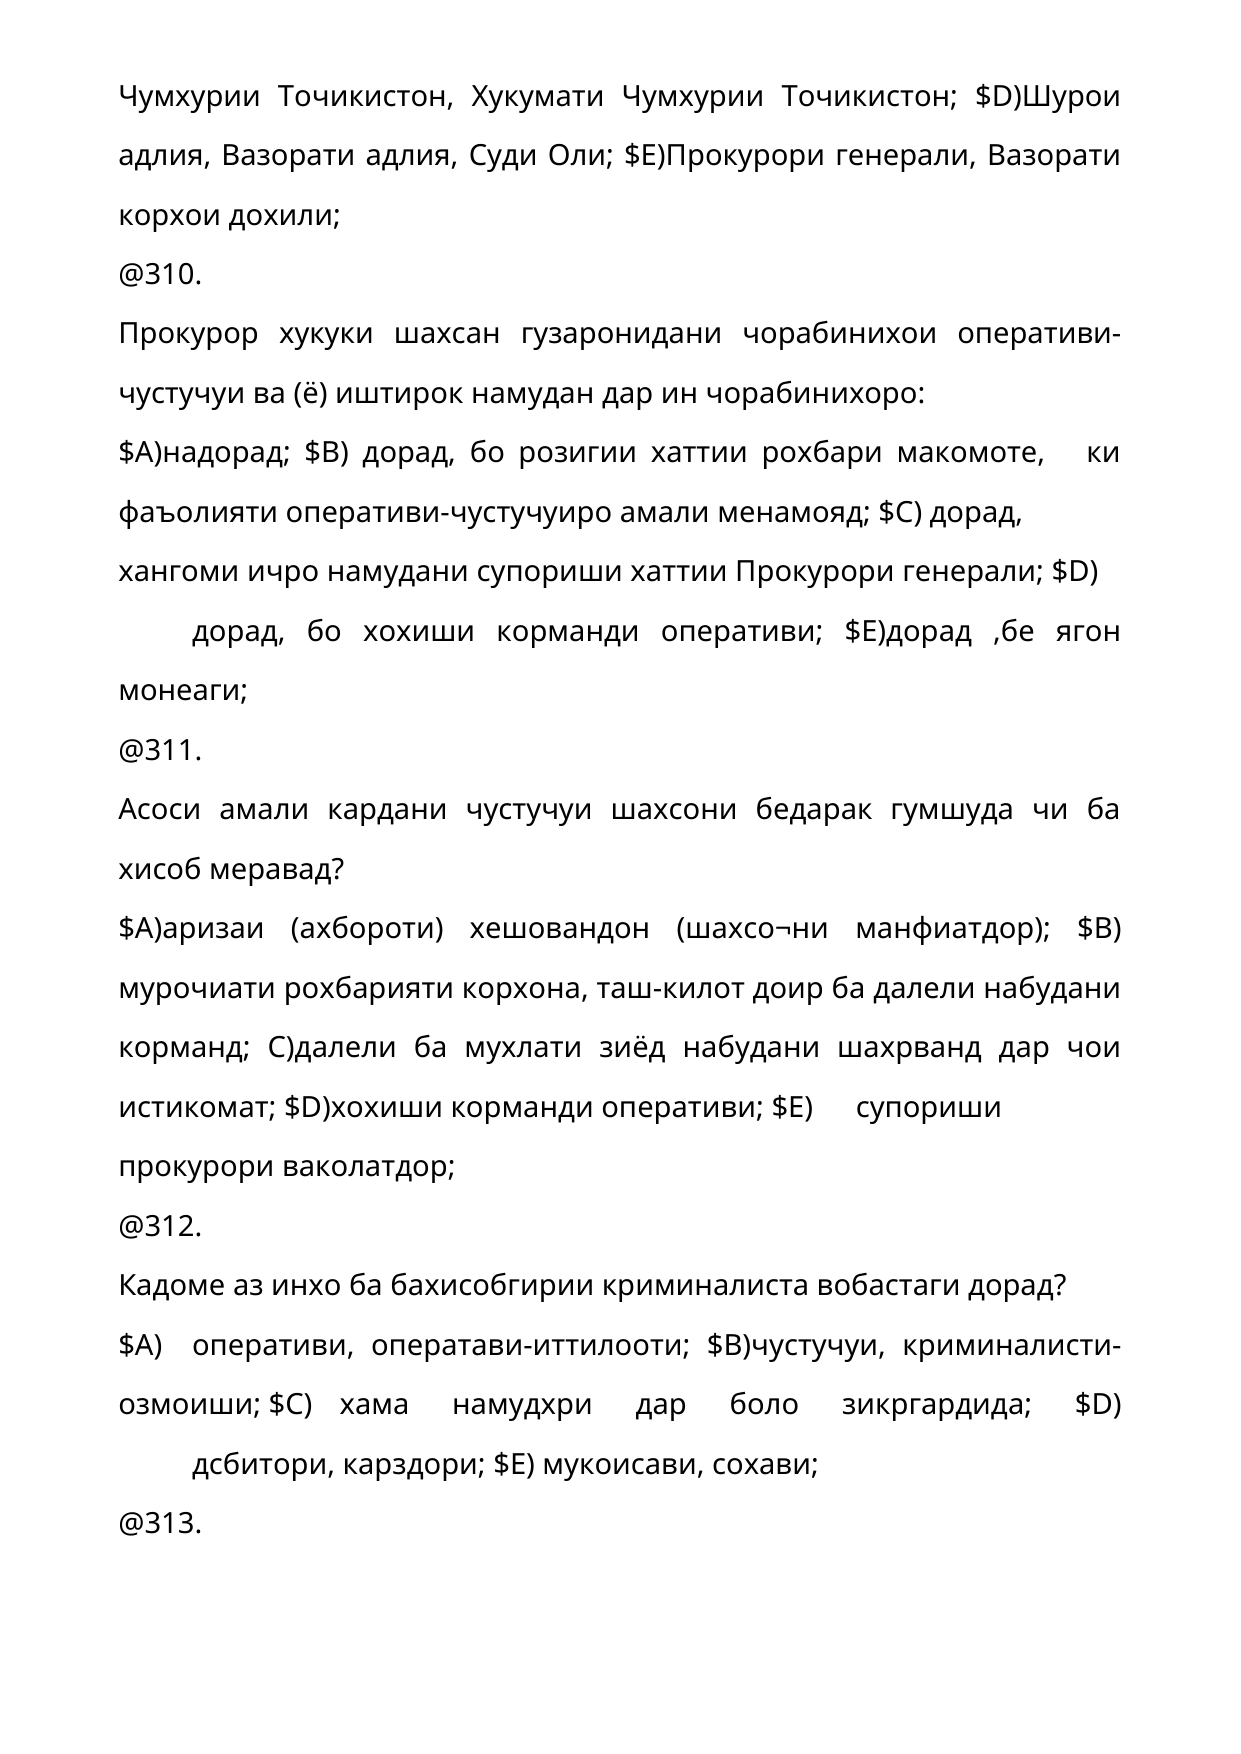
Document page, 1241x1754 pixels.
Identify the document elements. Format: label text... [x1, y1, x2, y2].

text Кадоме аз инхо ба бахисобгирии криминалиста вобастаги дорад? [118, 1264, 1122, 1304]
text Асоси амали кардани чустучуи шахсони бедарак гумшуда чи ба хисоб меравад? [118, 789, 1122, 888]
text Прокурор хукуки шахсан гузаронидани чорабинихои оперативи-чустучуи ва (ё) иштирок намудан дар ин чорабинихоро: [118, 313, 1122, 412]
text $A) оперативи, оператави-иттилооти; $B)чустучуи, криминалисти-озмоиши; $C) хама намудхри дар боло зикргардида; $D) дсбитори, карздори; $Е) мукоисави, сохави; [118, 1324, 1122, 1483]
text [118, 75, 1122, 233]
text $A)надорад; $B) дорад, бо розигии хаттии рохбари макомоте, ки фаъолияти оперативи-чустучуиро амали менамояд; $C) дорад, хангоми ичро намудани супориши хаттии Прокурори генерали; $D) дорад, бо хохиши корманди оперативи; $Е)дорад ,бе ягон монеаги; [118, 432, 1122, 709]
text @310. [118, 253, 1122, 293]
text $A)аризаи (ахбороти) хешовандон (шахсо¬ни манфиатдор); $B) мурочиати рохбарияти корхона, таш-килот доир ба далели набудани корманд; C)далели ба мухлати зиёд набудани шахрванд дар чои истикомат; $D)хохиши корманди оперативи; $Е) супориши прокурори ваколатдор; [118, 908, 1122, 1185]
text @311. [118, 729, 1122, 769]
text @312. [118, 1205, 1122, 1245]
text @313. [118, 1502, 1122, 1542]
